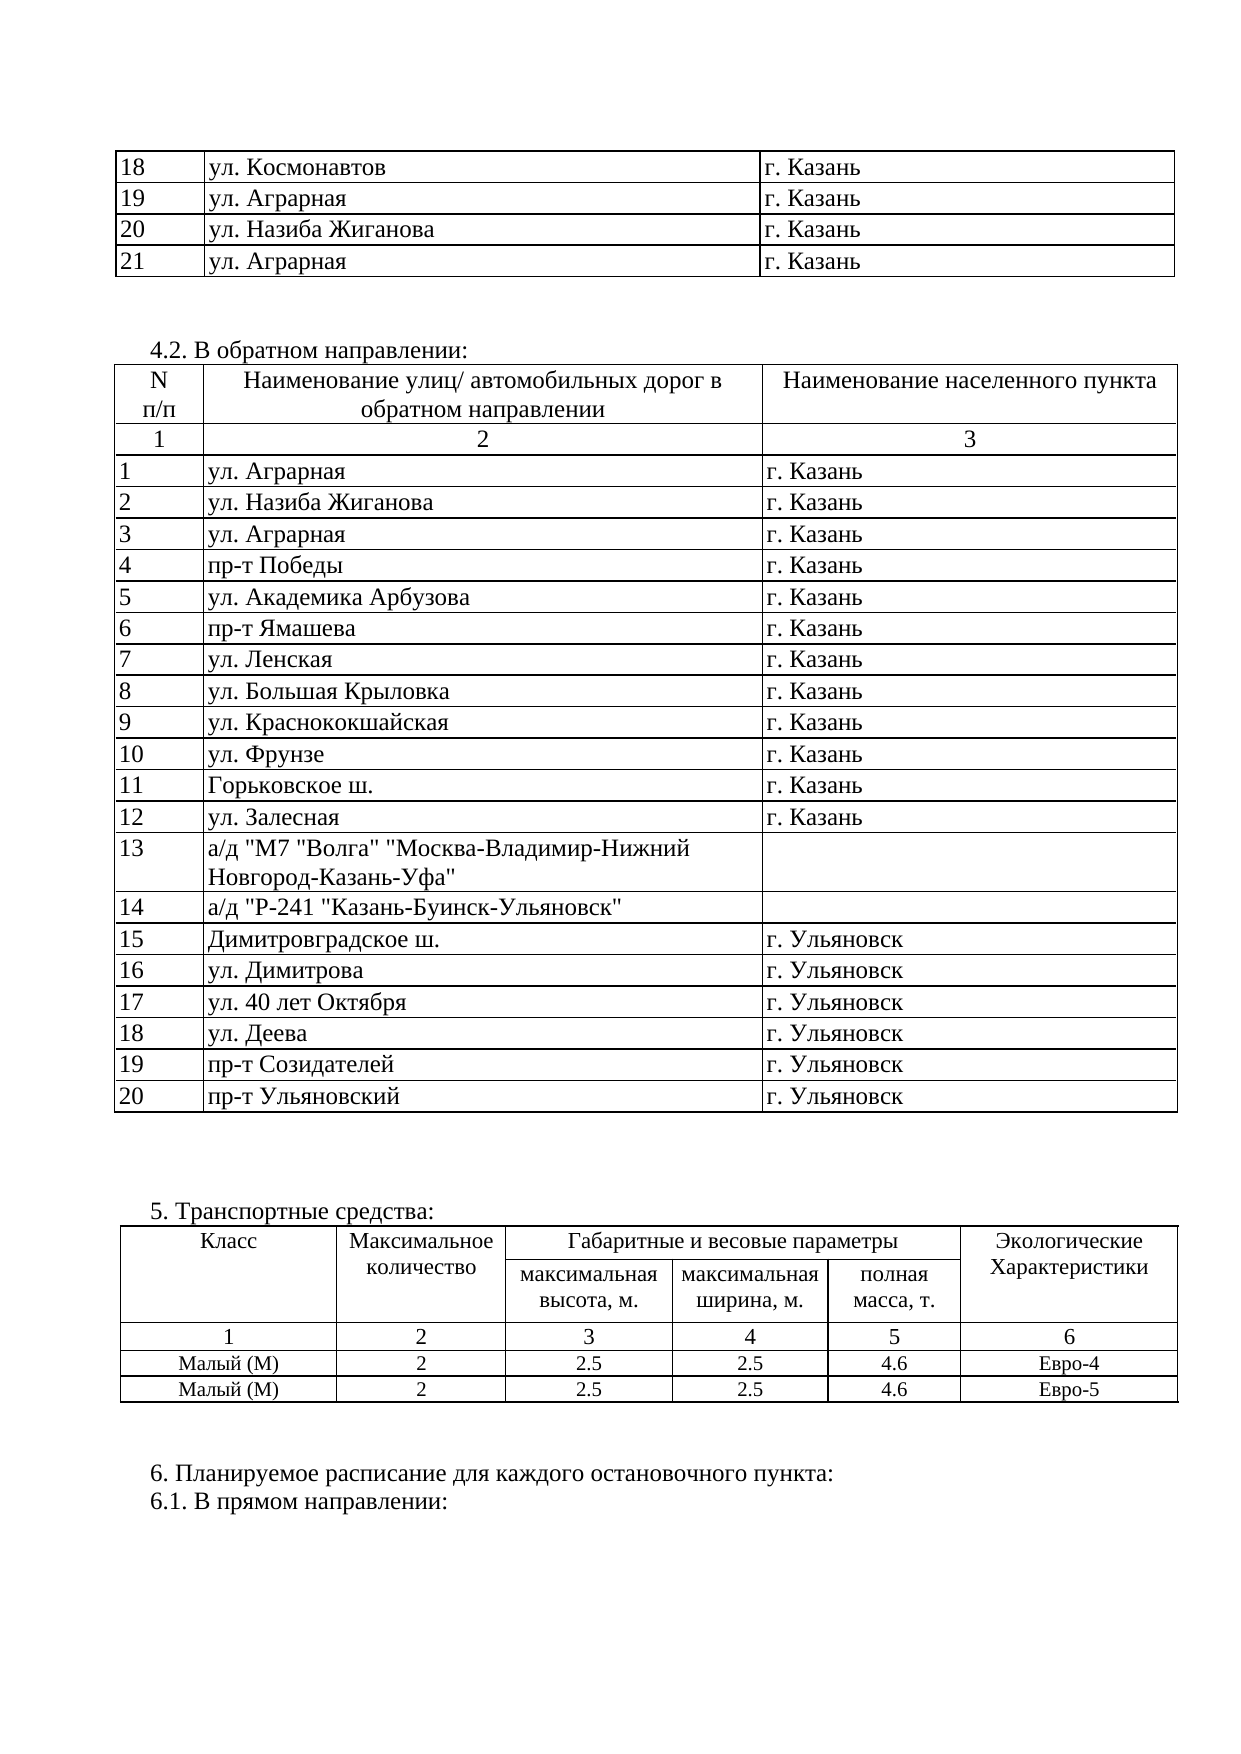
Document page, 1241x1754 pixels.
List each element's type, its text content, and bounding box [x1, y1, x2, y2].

table_cell ул. Ленская [204, 645, 762, 674]
table_cell полная масса, т. [829, 1260, 960, 1322]
table_cell г. Казань [763, 611, 1177, 643]
table_cell г. Казань [763, 800, 1177, 832]
table_cell г. Казань [763, 580, 1177, 611]
table_cell г. Казань [763, 486, 1177, 517]
table_cell 2.5 [673, 1351, 827, 1375]
table_cell 3 [506, 1323, 672, 1350]
table_cell г. Казань [763, 517, 1177, 548]
table_cell а/д "М7 "Волга" "Москва-Владимир-Нижний Новгород-Казань-Уфа" [204, 833, 762, 891]
table_cell ул. 40 лет Октября [204, 987, 762, 1017]
table_cell 2.5 [506, 1377, 672, 1401]
table_cell 11 [115, 770, 203, 800]
table_cell ул. Залесная [204, 802, 762, 832]
table_cell ул. Большая Крыловка [204, 676, 762, 706]
table_cell 4 [673, 1323, 827, 1350]
table_cell 7 [115, 644, 203, 674]
table_header Максимальное количество [337, 1227, 505, 1322]
table_cell 17 [115, 986, 203, 1017]
table_cell а/д "Р-241 "Казань-Буинск-Ульяновск" [204, 892, 762, 922]
table_cell пр-т Созидателей [204, 1050, 762, 1079]
table_cell 8 [115, 675, 203, 706]
table_cell Горьковское ш. [204, 770, 762, 800]
text 4.2. В обратном направлении: [150, 335, 1090, 364]
table_cell ул. Деева [204, 1018, 762, 1048]
table_cell ул. Назиба Жиганова [204, 487, 762, 517]
table_cell 2 [115, 487, 203, 517]
table_cell 2 [337, 1351, 505, 1375]
table_cell г. Казань [763, 706, 1177, 737]
table_cell г. Ульяновск [763, 954, 1177, 985]
table_cell ул. Аграрная [205, 246, 759, 276]
table_cell 2 [204, 424, 762, 454]
table_cell г. Казань [761, 215, 1174, 244]
table_cell 3 [115, 518, 203, 548]
table_cell максимальная высота, м. [506, 1260, 672, 1322]
table_cell пр-т Победы [204, 550, 762, 580]
table_cell 2.5 [506, 1351, 672, 1375]
text 5. Транспортные средства: [150, 1196, 1090, 1225]
table_cell г. Ульяновск [763, 1080, 1177, 1111]
table_cell 13 [115, 833, 203, 891]
table_cell 1 [115, 455, 203, 486]
table_cell г. Ульяновск [763, 1017, 1177, 1048]
table_cell 1 [115, 424, 203, 454]
table_cell 1 [121, 1323, 336, 1350]
table_cell максимальная ширина, м. [673, 1260, 827, 1322]
table_cell Малый (М) [121, 1377, 336, 1401]
table_cell [763, 832, 1177, 891]
table_cell ул. Краснококшайская [204, 707, 762, 737]
table_cell [763, 891, 1177, 922]
table_cell ул. Аграрная [204, 456, 762, 486]
table_cell 18 [117, 152, 204, 181]
table_cell г. Казань [763, 769, 1177, 800]
table_cell г. Ульяновск [763, 922, 1177, 954]
table_cell ул. Космонавтов [205, 152, 759, 181]
table_cell 14 [115, 892, 203, 922]
table_cell ул. Фрунзе [204, 739, 762, 769]
table_cell г. Казань [763, 737, 1177, 769]
text 6.1. В прямом направлении: [150, 1486, 1090, 1515]
table_cell 20 [115, 1081, 203, 1111]
table_cell г. Казань [761, 246, 1174, 276]
table_cell Евро-5 [961, 1377, 1177, 1401]
table_cell г. Казань [761, 183, 1174, 213]
table_cell г. Казань [763, 674, 1177, 706]
table_header Экологические Характеристики [961, 1227, 1177, 1322]
table_cell 4.6 [829, 1351, 960, 1375]
table_cell ул. Назиба Жиганова [205, 215, 759, 244]
table_cell ул. Аграрная [204, 519, 762, 548]
table_cell 2 [337, 1377, 505, 1401]
table_cell 4.6 [829, 1377, 960, 1401]
table_cell 5 [115, 581, 203, 611]
table_cell ул. Академика Арбузова [204, 582, 762, 611]
table_cell 6 [115, 613, 203, 643]
table_cell ул. Аграрная [205, 183, 759, 213]
table_cell 19 [115, 1049, 203, 1079]
table_cell 6 [961, 1323, 1177, 1350]
table_cell ул. Димитрова [204, 955, 762, 985]
table_cell 4 [115, 550, 203, 580]
table_cell 9 [115, 707, 203, 737]
table_cell 12 [115, 801, 203, 832]
table_cell пр-т Ямашева [204, 613, 762, 643]
table_cell г. Ульяновск [763, 1048, 1177, 1079]
table_header N п/п [115, 365, 203, 423]
text 6. Планируемое расписание для каждого остановочного пункта: [150, 1458, 1090, 1486]
table_cell 2 [337, 1323, 505, 1350]
table_cell г. Казань [763, 549, 1177, 580]
table_cell Малый (М) [121, 1351, 336, 1375]
table_header Наименование улиц/ автомобильных дорог в обратном направлении [204, 365, 762, 423]
table_cell г. Казань [763, 454, 1177, 486]
table_cell 10 [115, 738, 203, 769]
table_cell 21 [117, 246, 204, 276]
table_cell г. Ульяновск [763, 985, 1177, 1017]
table_cell г. Казань [763, 643, 1177, 674]
table_cell 3 [763, 423, 1177, 454]
table_header Наименование населенного пункта [763, 365, 1177, 423]
table_cell 15 [115, 923, 203, 954]
table_cell г. Казань [761, 152, 1174, 181]
table_cell 16 [115, 955, 203, 985]
table_cell 20 [117, 215, 204, 244]
table_cell пр-т Ульяновский [204, 1081, 762, 1111]
table_cell 5 [829, 1323, 960, 1350]
table_cell 2.5 [673, 1377, 827, 1401]
table_cell 18 [115, 1018, 203, 1048]
table_cell 19 [117, 183, 204, 213]
table_cell Димитровградское ш. [204, 924, 762, 954]
table_cell Евро-4 [961, 1351, 1177, 1375]
table_header Габаритные и весовые параметры [506, 1227, 960, 1258]
table_header Класс [121, 1227, 336, 1322]
